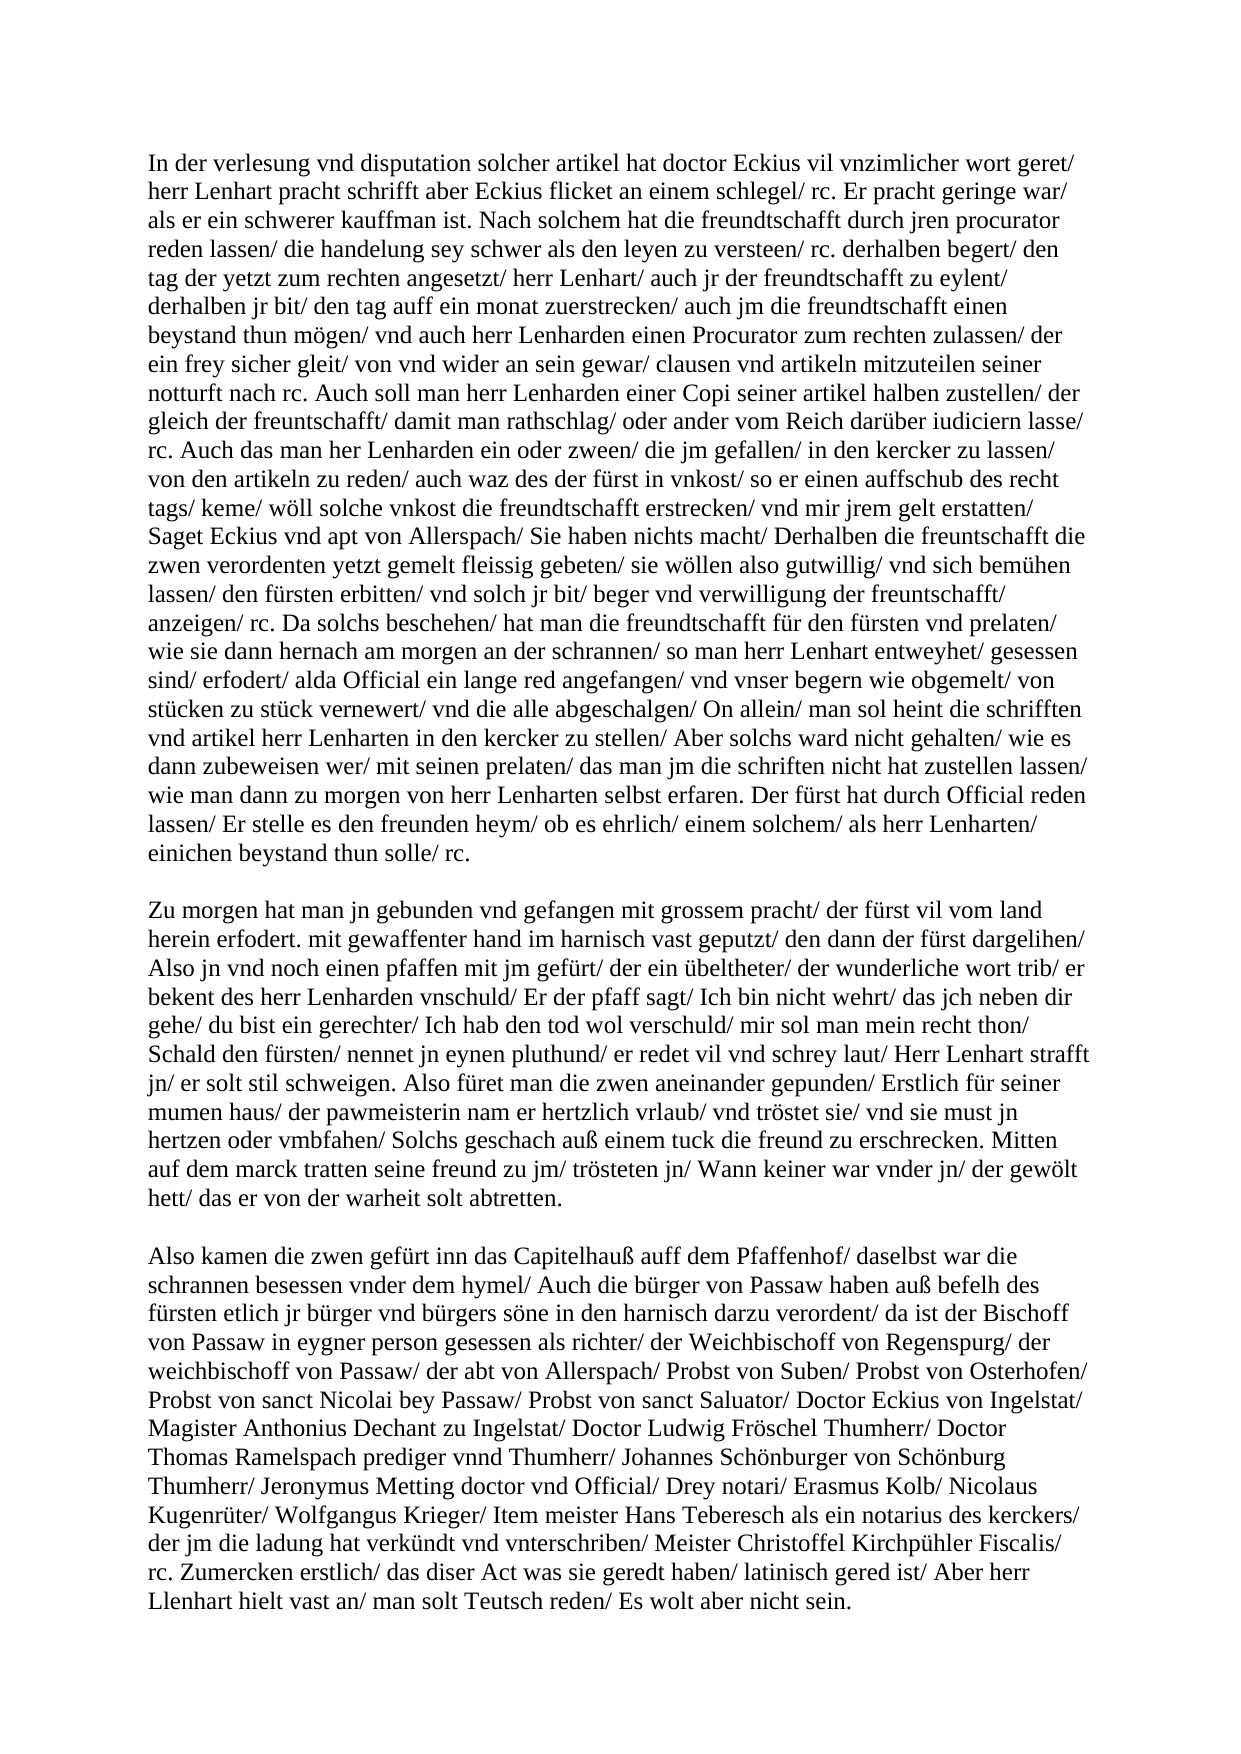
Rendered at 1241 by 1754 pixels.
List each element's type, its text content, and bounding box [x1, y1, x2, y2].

list Item/ all tag von Got gleich. [185, 495, 1093, 524]
list Item/ Sypschafft ist nach der schrifft zu halten. [185, 206, 1093, 234]
list Item/ er hab nicht schrifft vom Fegfewr. [185, 379, 1093, 408]
list Item/ Keuscheit zu loben bindet nicht. [185, 148, 1093, 176]
list Item/ kein vrsach zu scheiden/ denn vmb ehepruchs wegen. [185, 263, 1093, 292]
list Item/ Der mensch hat kein freyen willen in Göttlichen sachen. [185, 669, 1093, 698]
list Item/ die guten werck hie/ helffen die todten dort nicht. [185, 437, 1093, 466]
text In der verlesung vnd disputation solcher artikel hat doctor Eckius vil vnzimlicher wort geret/ herr Lenhart pracht schrifft aber Eckius flicket an einem schlegel/ rc. Er pracht geringe war/ als er ein schwerer kauffman ist. Nach solchem hat die freundtschafft durch jren procurator reden lassen/ die handelung sey schwer als den leyen zu versteen/ rc. derhalben begert/ den tag der yetzt zum rechten angesetzt/ herr Lenhart/ auch jr der freundtschafft zu eylent/ derhalben jr bit/ den tag auff ein monat zuerstrecken/ auch jm die freundtschafft einen beystand thun mögen/ vnd auch herr Lenharden einen Procurator zum rechten zulassen/ der ein frey sicher gleit/ von vnd wider an sein gewar/ clausen vnd artikeln mitzuteilen seiner notturft nach rc. Auch soll man herr Lenharden einer Copi seiner artikel halben zustellen/ der gleich der freuntschafft/ damit man rathschlag/ oder ander vom Reich darüber iudiciern lasse/ rc. Auch das man her Lenharden ein oder zween/ die jm gefallen/ in den kercker zu lassen/ von den artikeln zu reden/ auch waz des der fürst in vnkost/ so er einen auffschub des recht tags/ keme/ wöll solche vnkost die freundtschafft erstrecken/ vnd mir jrem gelt erstatten/ Saget Eckius vnd apt von Allerspach/ Sie haben nichts macht/ Derhalben die freuntschafft die zwen verordenten yetzt gemelt fleissig gebeten/ sie wöllen also gutwillig/ vnd sich bemühen lassen/ den fürsten erbitten/ vnd solch jr bit/ beger vnd verwilligung der freuntschafft/ anzeigen/ rc. Da solchs beschehen/ hat man die freundtschafft für den fürsten vnd prelaten/ wie sie dann hernach am morgen an der schrannen/ so man herr Lenhart entweyhet/ gesessen sind/ erfodert/ alda Official ein lange red angefangen/ vnd vnser begern wie obgemelt/ von stücken zu stück vernewert/ vnd die alle abgeschalgen/ On allein/ man sol heint die schrifften vnd artikel herr Lenharten in den kercker zu stellen/ Aber solchs ward nicht gehalten/ wie es dann zubeweisen wer/ mit seinen prelaten/ das man jm die schriften nicht hat zustellen lassen/ wie man dann zu morgen von herr Lenharten selbst erfaren. Der fürst hat durch Official reden lassen/ Er stelle es den freunden heym/ ob es ehrlich/ einem solchem/ als herr Lenharten/ einichen beystand thun solle/ rc. [148, 727, 1093, 1446]
list Item/ die Firmung vnd ölung nicht sacrament. [185, 321, 1093, 350]
list Item/ die todten heyligen nicht fürbiter. [185, 553, 1093, 582]
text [148, 1475, 1093, 1618]
list Item/ durch Christum die Christen frey. [185, 611, 1093, 640]
